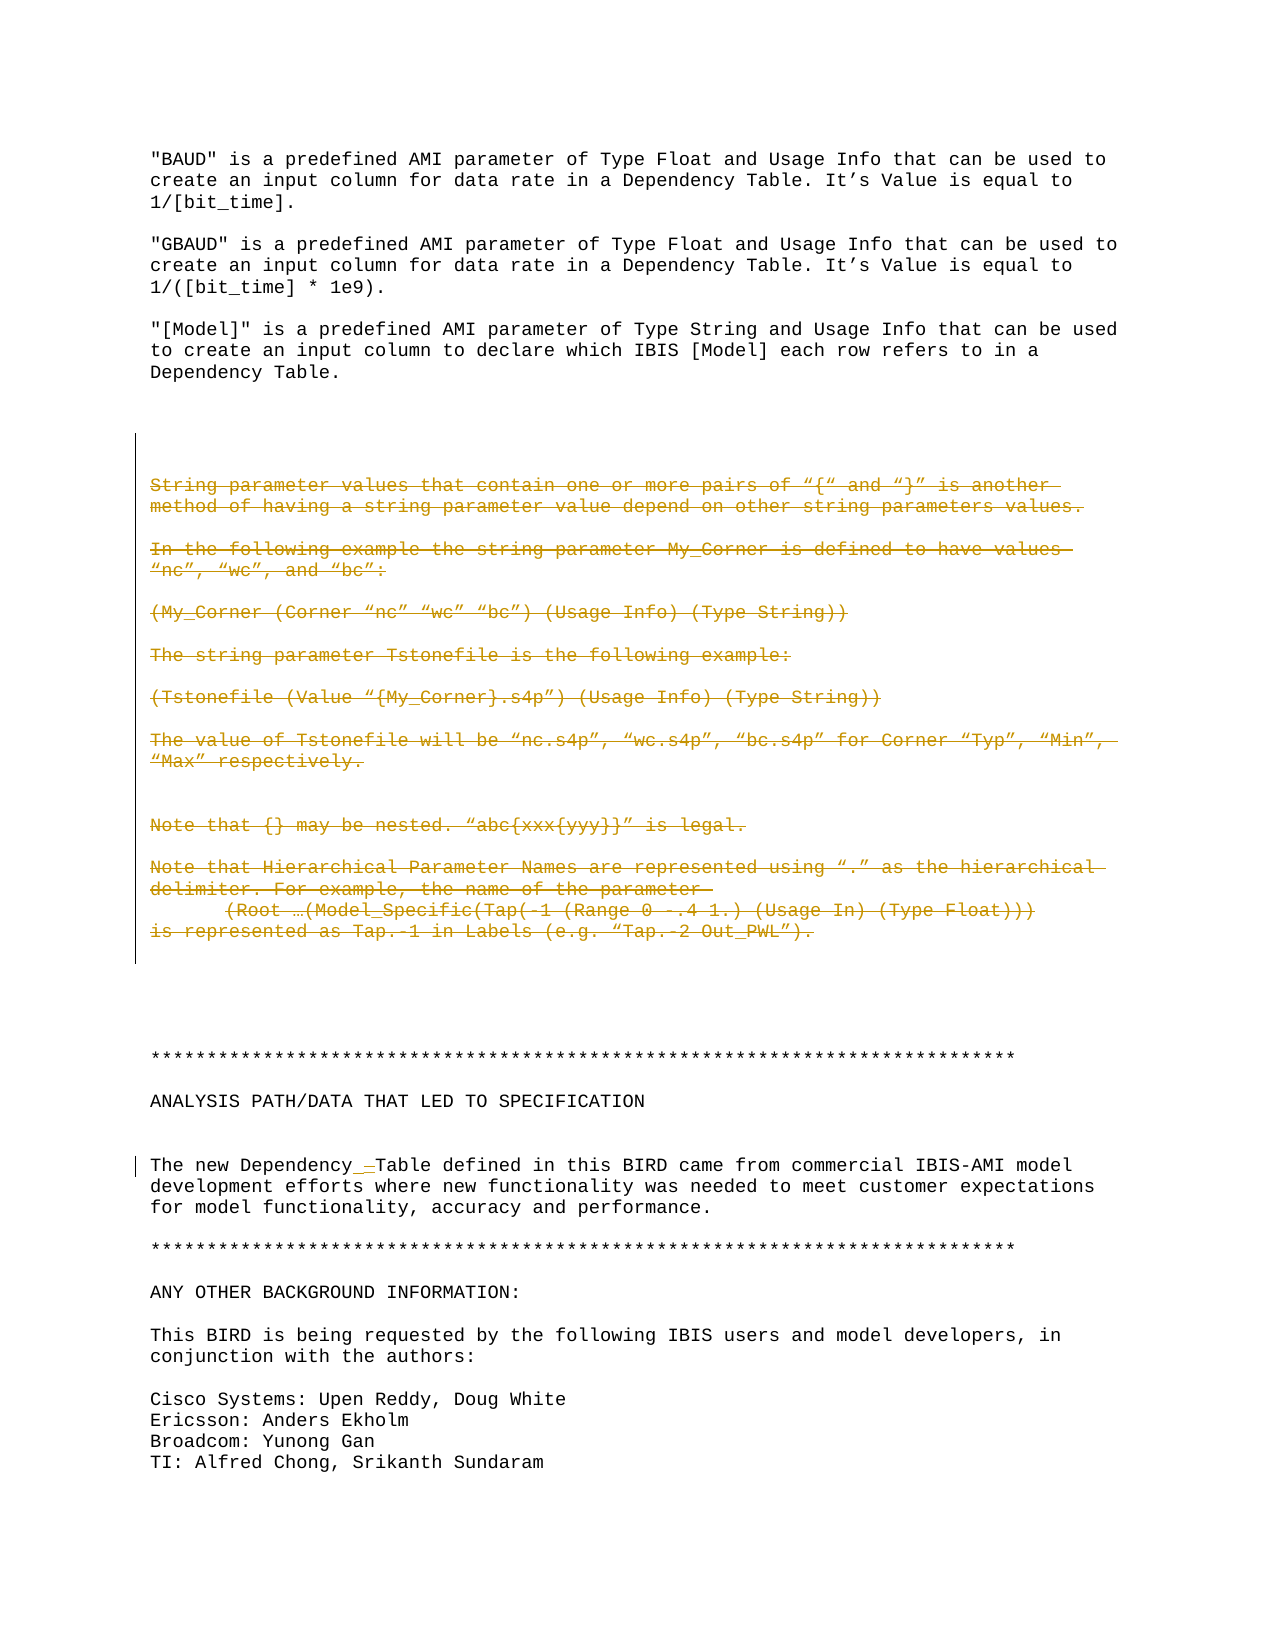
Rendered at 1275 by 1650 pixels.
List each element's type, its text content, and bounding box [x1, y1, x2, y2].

text Broadcom: Yunong Gan [150, 1432, 1125, 1453]
text ***************************************************************************** [150, 1241, 1125, 1262]
text "GBAUD" is a predefined AMI parameter of Type Float and Usage Info that can be used to create an input column for data rate in a Dependency Table. It’s Value is equal to 1/([bit_time] * 1e9). [150, 235, 1125, 299]
text ANALYSIS PATH/DATA THAT LED TO SPECIFICATION [150, 1092, 1125, 1113]
text Ericsson: Anders Ekholm [150, 1411, 1125, 1432]
text TI: Alfred Chong, Srikanth Sundaram [150, 1453, 1125, 1474]
text This BIRD is being requested by the following IBIS users and model developers, in conjunction with the authors: [150, 1326, 1125, 1368]
text "BAUD" is a predefined AMI parameter of Type Float and Usage Info that can be used to create an input column for data rate in a Dependency Table. It’s Value is equal to 1/[bit_time]. [150, 150, 1125, 214]
text Cisco Systems: Upen Reddy, Doug White [150, 1389, 1125, 1411]
text "[Model]" is a predefined AMI parameter of Type String and Usage Info that can be used to create an input column to declare which IBIS [Model] each row refers to in a Dependency Table. [150, 320, 1125, 384]
text ANY OTHER BACKGROUND INFORMATION: [150, 1283, 1125, 1304]
text The new DependencyTable defined in this BIRD came from commercial IBIS-AMI model development efforts where new functionality was needed to meet customer expectations for model functionality, accuracy and performance. [150, 1156, 1125, 1219]
text ***************************************************************************** [150, 1049, 1125, 1071]
